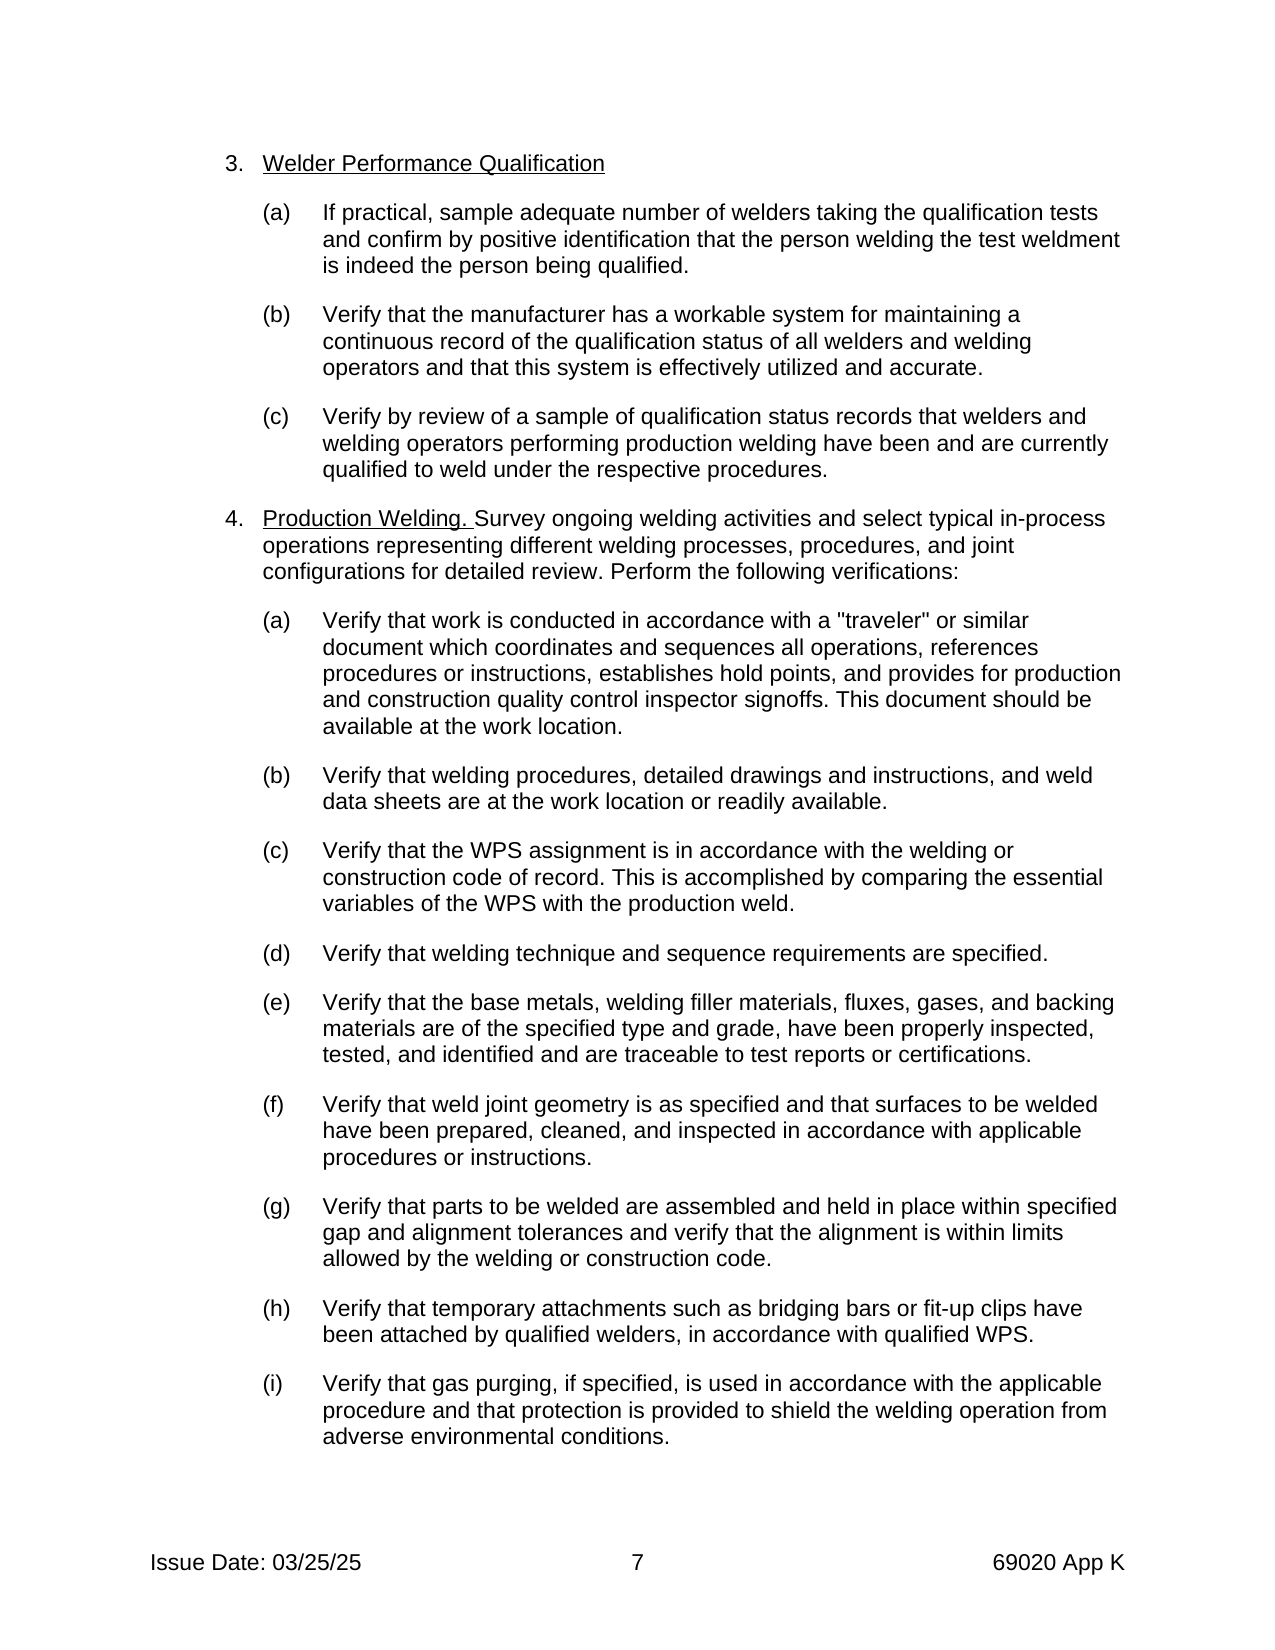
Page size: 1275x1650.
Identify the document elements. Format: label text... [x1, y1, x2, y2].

list If practical, sample adequate number of welders taking the qualification tests and confirm by positive identification that the person welding the test weldment is indeed the person being qualified. [262, 199, 1125, 278]
list Verify that work is conducted in accordance with a "traveler" or similar document which coordinates and sequences all operations, references procedures or instructions, establishes hold points, and provides for production and construction quality control inspector signoffs. This document should be available at the work location. [262, 607, 1125, 739]
list Welder Performance Qualification [225, 150, 1125, 176]
list Production Welding. Survey ongoing welding activities and select typical in-process operations representing different welding processes, procedures, and joint configurations for detailed review. Perform the following verifications: [225, 505, 1125, 584]
list Verify that gas purging, if specified, is used in accordance with the applicable procedure and that protection is provided to shield the welding operation from adverse environmental conditions. [262, 1370, 1125, 1449]
list Verify that parts to be welded are assembled and held in place within specified gap and alignment tolerances and verify that the alignment is within limits allowed by the welding or construction code. [262, 1193, 1125, 1272]
list Verify that the manufacturer has a workable system for maintaining a continuous record of the qualification status of all welders and welding operators and that this system is effectively utilized and accurate. [262, 301, 1125, 380]
list Verify that welding procedures, detailed drawings and instructions, and weld data sheets are at the work location or readily available. [262, 762, 1125, 814]
list Verify that the WPS assignment is in accordance with the welding or construction code of record. This is accomplished by comparing the essential variables of the WPS with the production weld. [262, 837, 1125, 917]
list Verify that welding technique and sequence requirements are specified. [262, 939, 1125, 966]
list Verify that temporary attachments such as bridging bars or fit-up clips have been attached by qualified welders, in accordance with qualified WPS. [262, 1295, 1125, 1347]
list Verify that weld joint geometry is as specified and that surfaces to be welded have been prepared, cleaned, and inspected in accordance with applicable procedures or instructions. [262, 1091, 1125, 1170]
list Verify that the base metals, welding filler materials, fluxes, gases, and backing materials are of the specified type and grade, have been properly inspected, tested, and identified and are traceable to test reports or certifications. [262, 989, 1125, 1068]
list Verify by review of a sample of qualification status records that welders and welding operators performing production welding have been and are currently qualified to weld under the respective procedures. [262, 403, 1125, 482]
